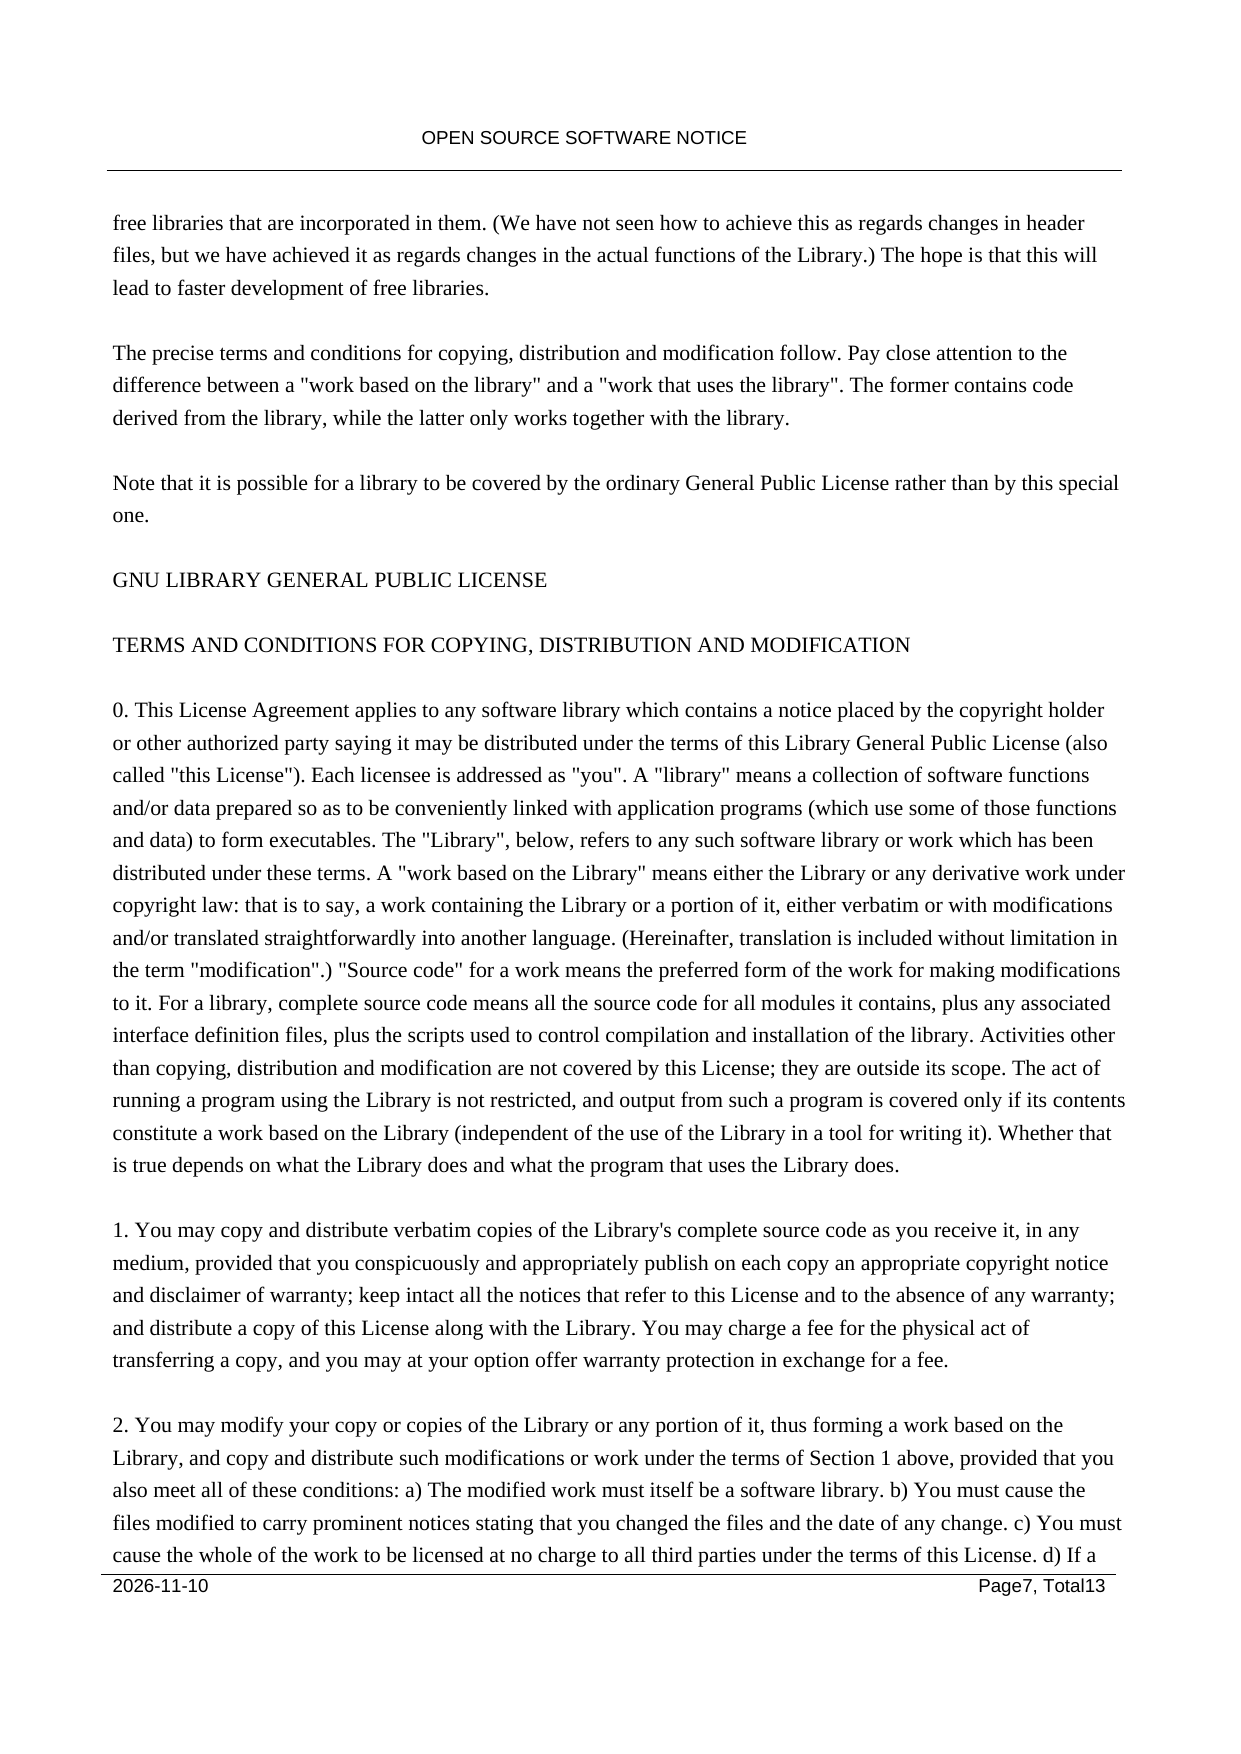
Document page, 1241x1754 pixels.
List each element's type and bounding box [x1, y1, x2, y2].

text [112, 206, 1128, 1571]
